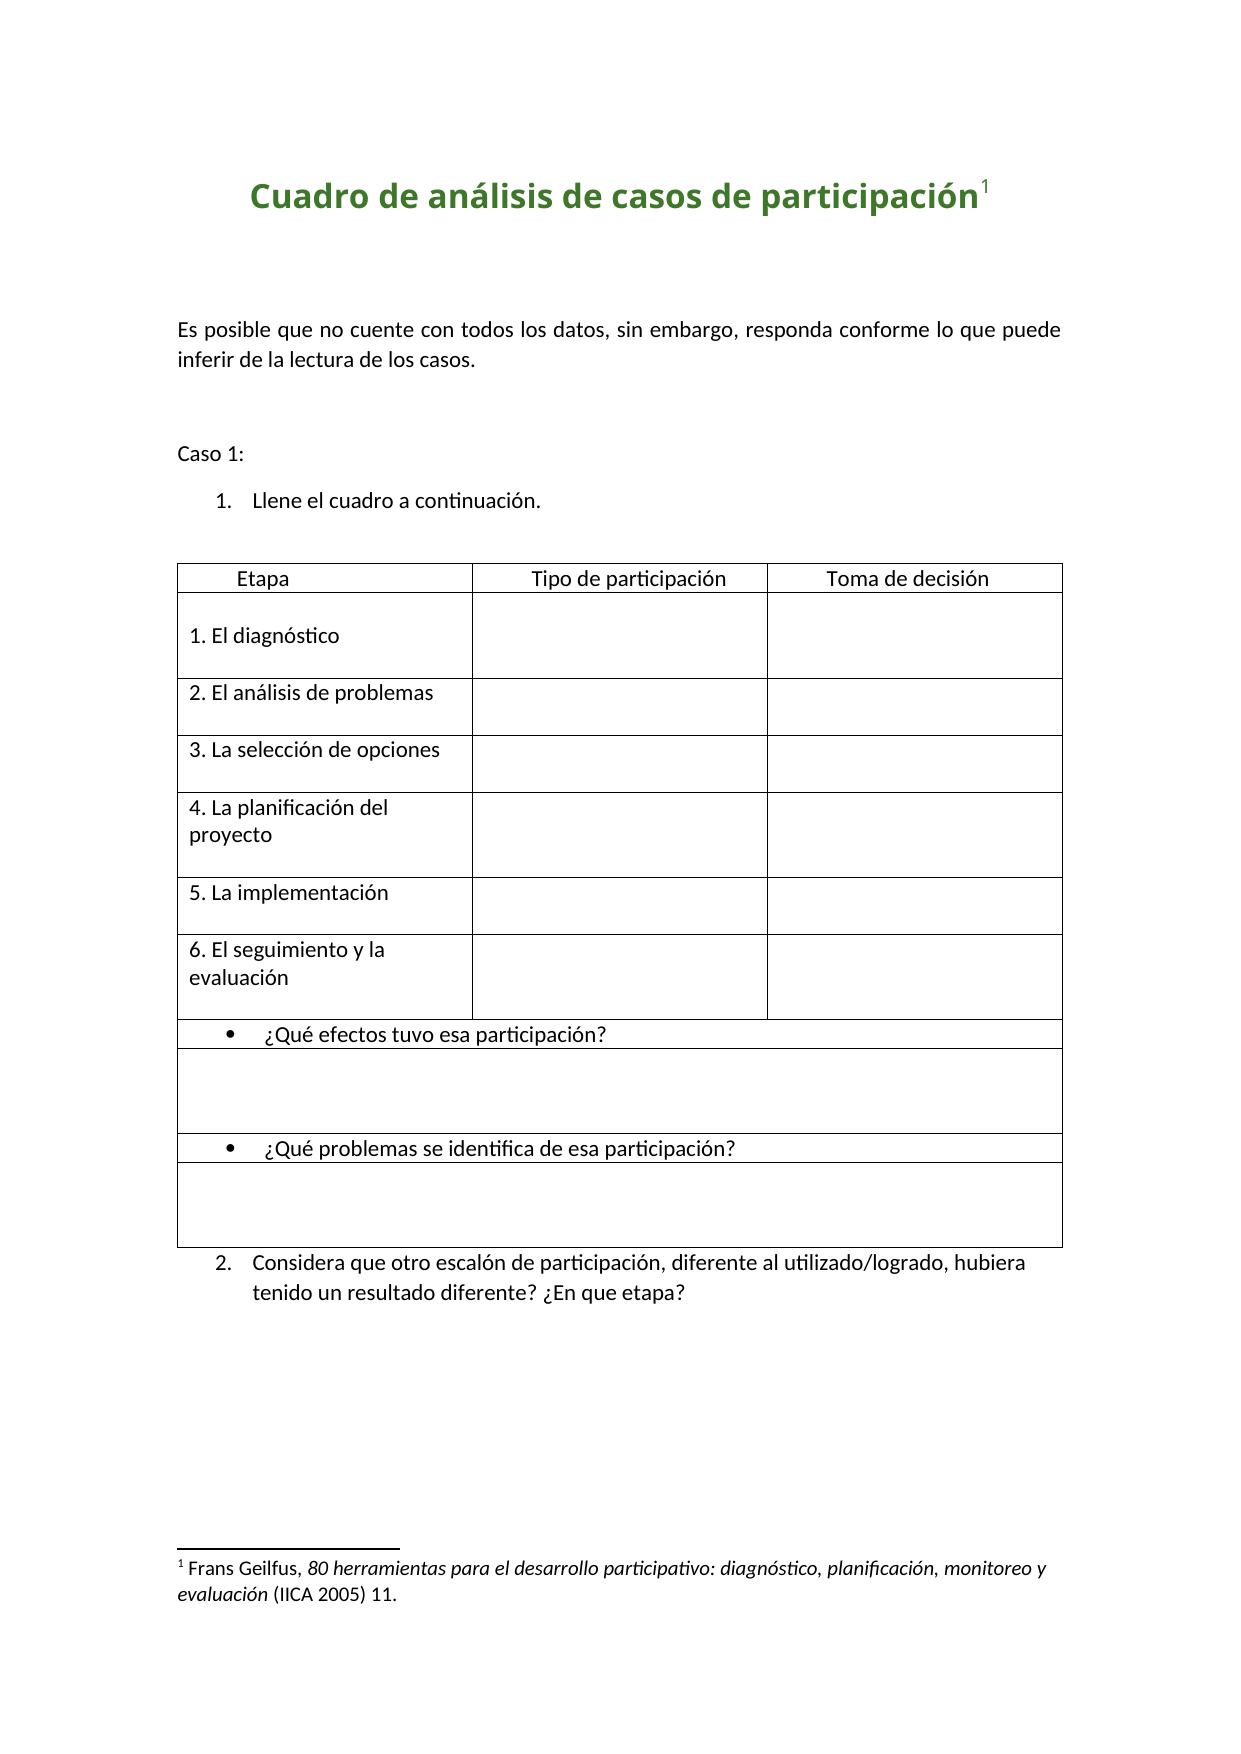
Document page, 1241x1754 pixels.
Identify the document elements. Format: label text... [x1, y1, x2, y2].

table_cell 2. El análisis de problemas [178, 679, 472, 734]
table_cell [768, 736, 1062, 792]
table_header Tipo de participación [473, 564, 767, 592]
table_cell [768, 593, 1062, 677]
table_cell [178, 1049, 1062, 1133]
table_cell [473, 878, 767, 934]
text Es posible que no cuente con todos los datos, sin embargo, responda conforme lo que puede inferir de la lectura de los casos. [177, 315, 1063, 373]
text Caso 1: [177, 439, 1063, 467]
table_header Etapa [178, 564, 472, 592]
table_cell [768, 793, 1062, 877]
table_cell [768, 935, 1062, 1019]
table_cell 5. La implementación [178, 878, 472, 934]
table_cell [473, 935, 767, 1019]
list Considera que otro escalón de participación, diferente al utilizado/logrado, hubiera tenido un resultado diferente? ¿En que etapa? [215, 1248, 1063, 1306]
table_cell [473, 679, 767, 734]
table_cell [473, 793, 767, 877]
table_cell 3. La selección de opciones [178, 736, 472, 792]
table_cell ¿Qué problemas se identifica de esa participación? [178, 1134, 1062, 1162]
table_cell [768, 878, 1062, 934]
table_header Toma de decisión [768, 564, 1062, 592]
list Llene el cuadro a continuación. [215, 486, 1063, 514]
table_cell [178, 1163, 1062, 1247]
table_cell [473, 736, 767, 792]
table_cell [768, 679, 1062, 734]
table_cell 6. El seguimiento y la evaluación [178, 935, 472, 1019]
table_cell 4. La planificación del proyecto [178, 793, 472, 877]
table_cell ¿Qué efectos tuvo esa participación? [178, 1020, 1062, 1048]
table_cell 1. El diagnóstico [178, 593, 472, 677]
subtitle Cuadro de análisis de casos de participación [177, 173, 1063, 218]
table_cell [473, 593, 767, 677]
